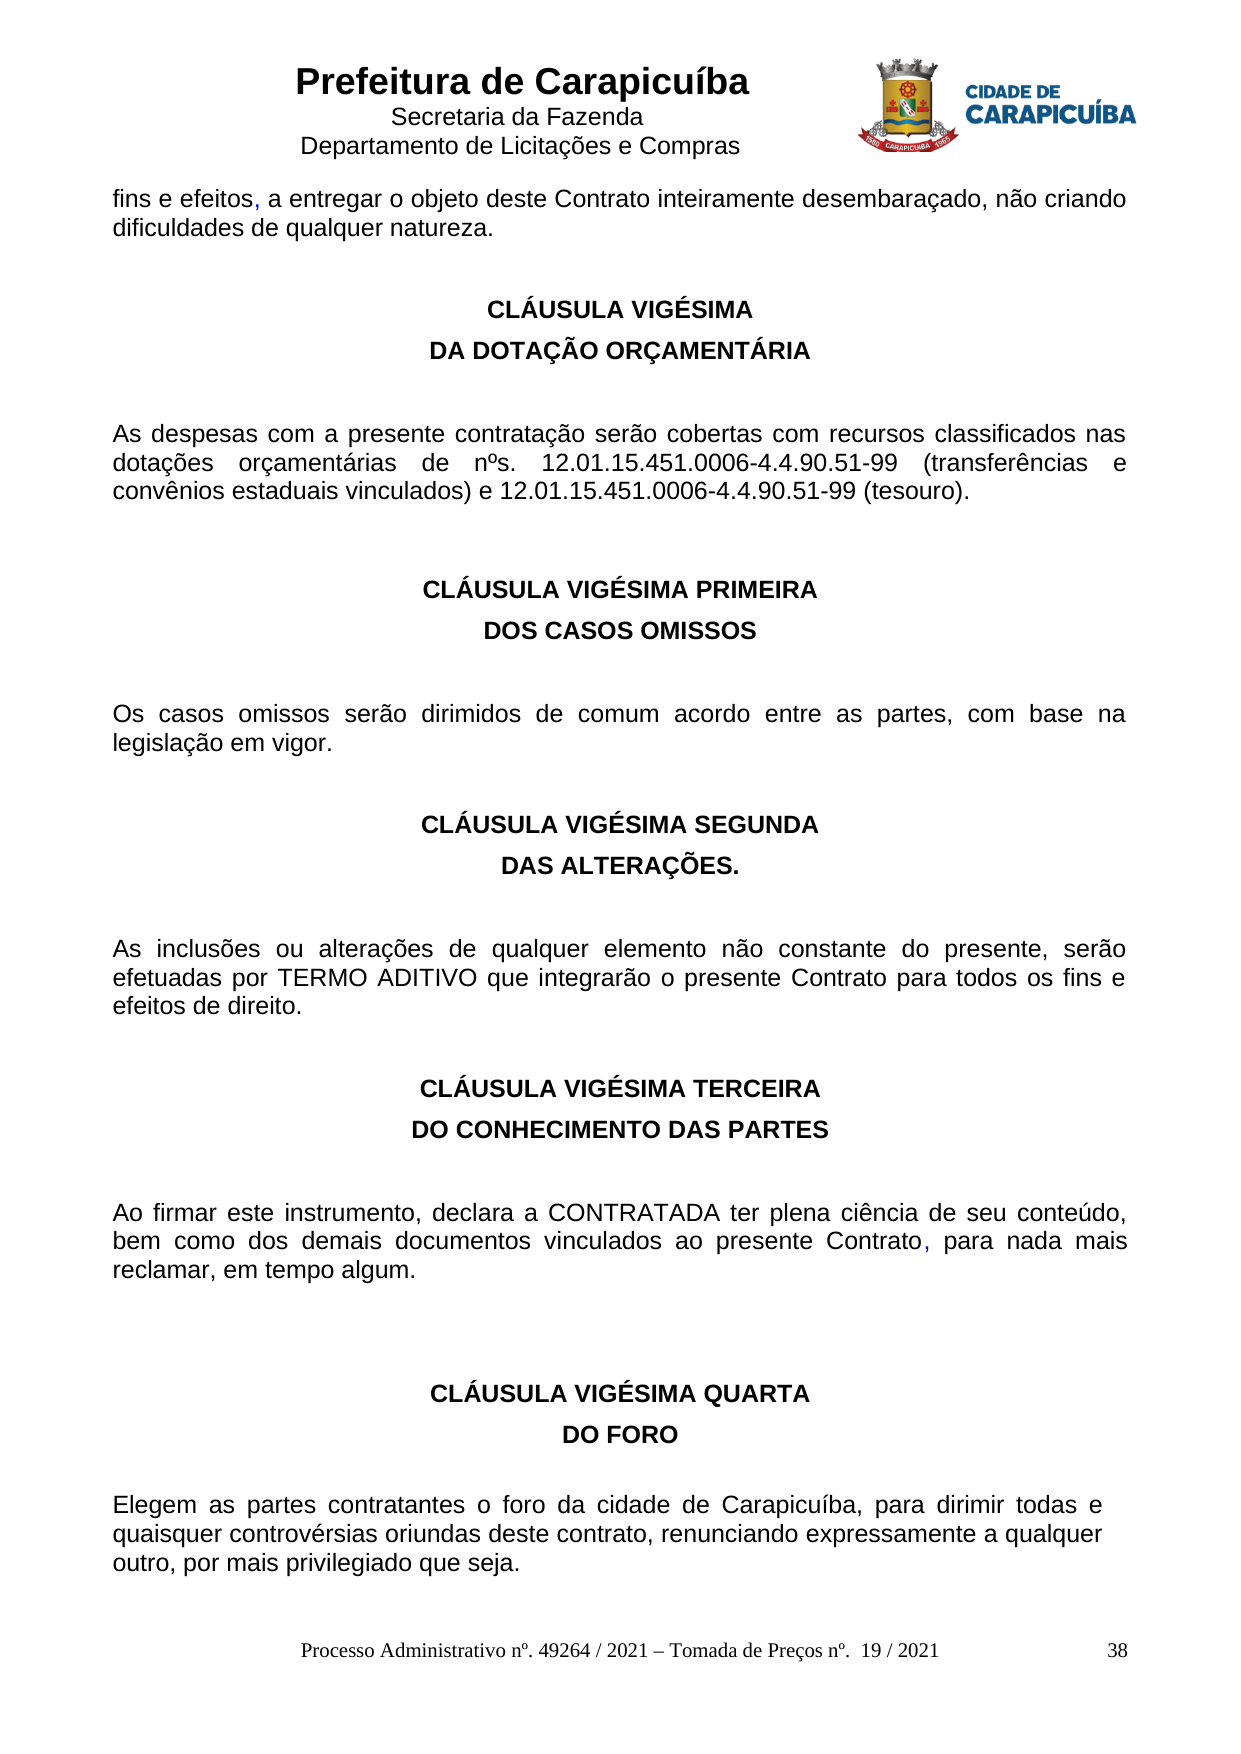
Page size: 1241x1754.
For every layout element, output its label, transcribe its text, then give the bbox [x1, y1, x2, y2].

text CLÁUSULA VIGÉSIMA QUARTA [112, 1379, 1128, 1407]
text CLÁUSULA VIGÉSIMA TERCEIRA [112, 1074, 1128, 1102]
text CLÁUSULA VIGÉSIMA PRIMEIRA [112, 575, 1128, 604]
text As inclusões ou alterações de qualquer elemento não constante do presente, serão efetuadas por TERMO ADITIVO que integrarão o presente Contrato para todos os fins e efeitos de direito. [112, 934, 1128, 1020]
text CLÁUSULA VIGÉSIMA [112, 295, 1128, 324]
text DAS ALTERAÇÕES. [112, 851, 1128, 880]
text Os casos omissos serão dirimidos de comum acordo entre as partes, com base na legislação em vigor. [112, 699, 1128, 756]
picture [857, 57, 1139, 152]
text DO FORO [112, 1420, 1128, 1449]
text Ao firmar este instrumento, declara a CONTRATADA ter plena ciência de seu conteúdo, bem como dos demais documentos vinculados ao presente Contrato, para nada mais reclamar, em tempo algum. [112, 1197, 1128, 1284]
text DA DOTAÇÃO ORÇAMENTÁRIA [112, 336, 1128, 365]
text As despesas com a presente contratação serão cobertas com recursos classificados nas dotações orçamentárias de nºs. 12.01.15.451.0006-4.4.90.51-99 (transferências e convênios estaduais vinculados) e 12.01.15.451.0006-4.4.90.51-99 (tesouro). [112, 419, 1128, 505]
text DO CONHECIMENTO DAS PARTES [112, 1115, 1128, 1144]
text CLÁUSULA VIGÉSIMA SEGUNDA [112, 810, 1128, 839]
text Elegem as partes contratantes o foro da cidade de Carapicuíba, para dirimir todas e quaisquer controvérsias oriundas deste contrato, renunciando expressamente a qualquer outro, por mais privilegiado que seja. [112, 1490, 1104, 1576]
text DOS CASOS OMISSOS [112, 616, 1128, 645]
